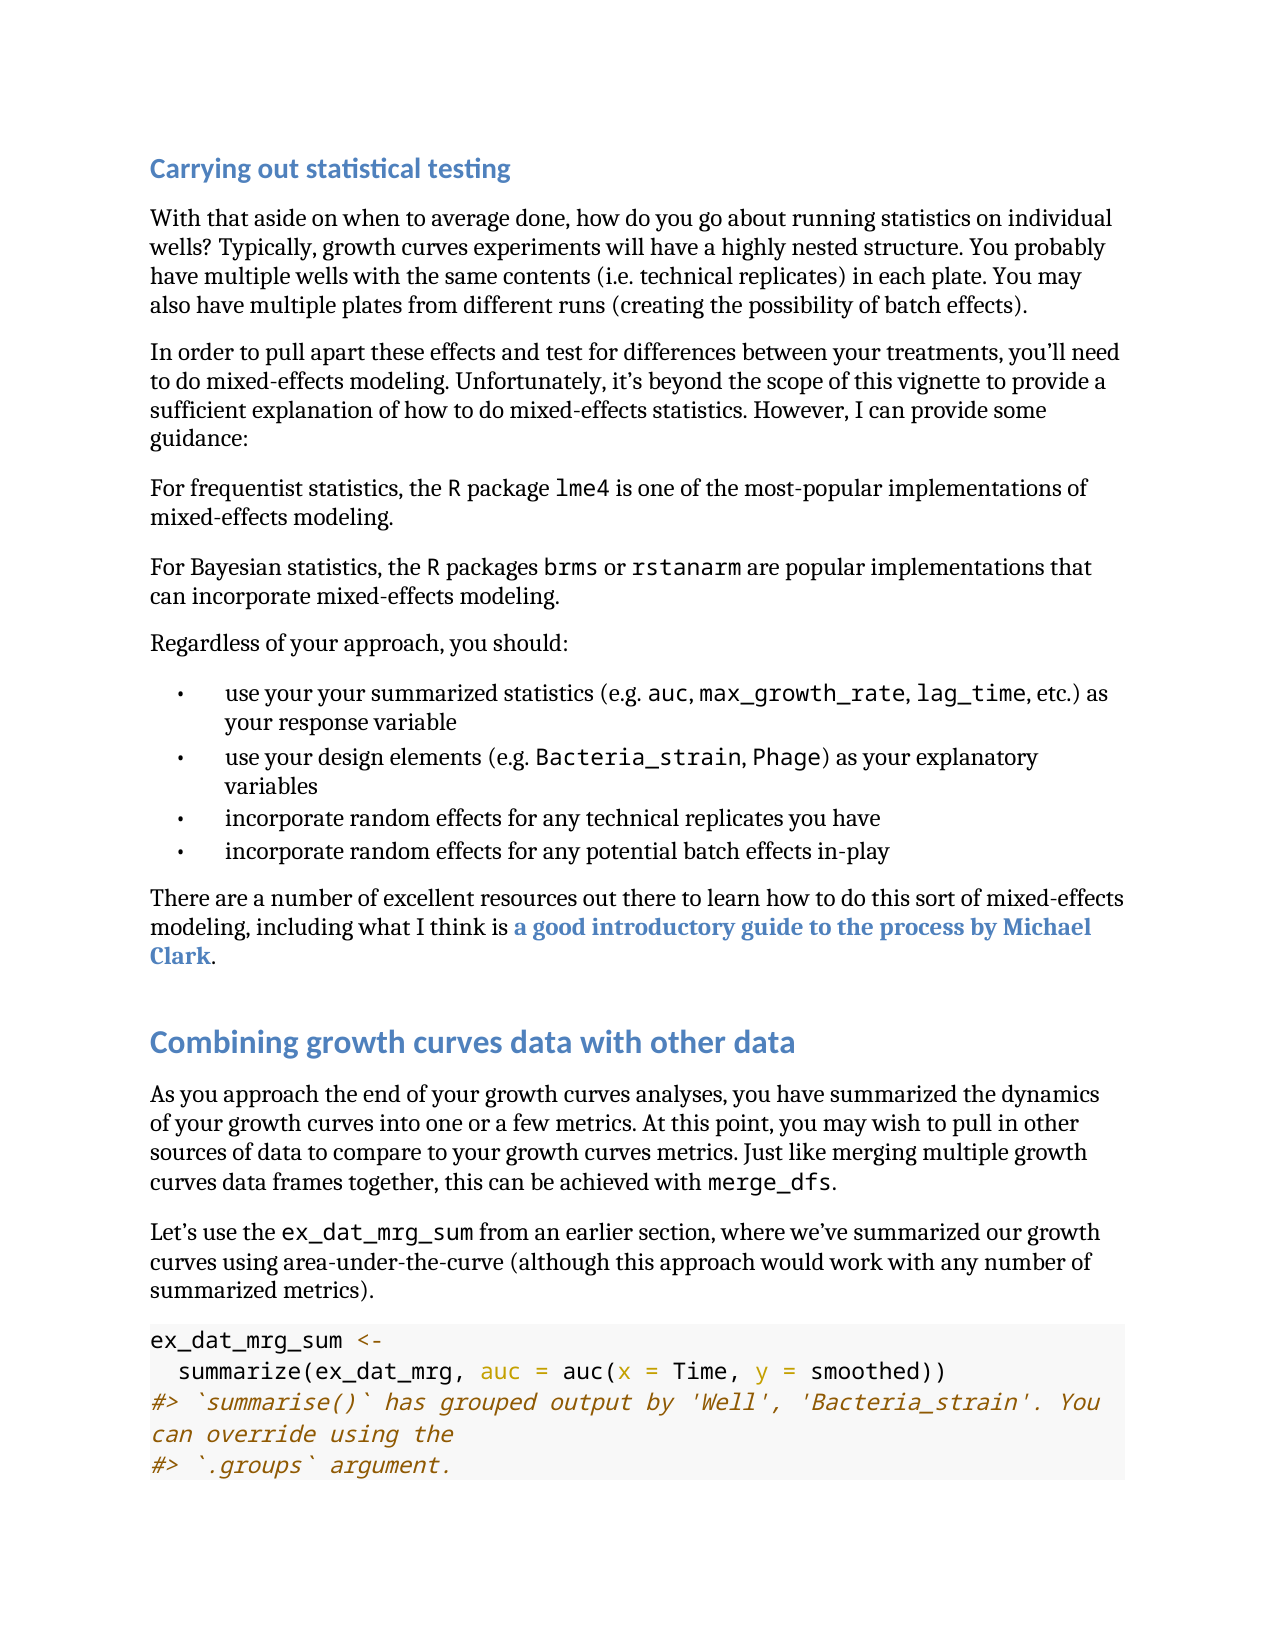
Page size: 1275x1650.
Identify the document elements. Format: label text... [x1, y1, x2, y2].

list use your your summarized statistics (e.g. auc, max_growth_rate, lag_time, etc.) as your response variable [175, 677, 1125, 737]
list incorporate random effects for any potential batch effects in-play [175, 837, 1125, 866]
text In order to pull apart these effects and test for differences between your treatments, you’ll need to do mixed-effects modeling. Unfortunately, it’s beyond the scope of this vignette to provide a sufficient explanation of how to do mixed-effects statistics. However, I can provide some guidance: [150, 338, 1125, 453]
list use your design elements (e.g. Bacteria_strain, Phage) as your explanatory variables [175, 741, 1125, 801]
text Regardless of your approach, you should: [150, 629, 1125, 658]
text There are a number of excellent resources out there to learn how to do this sort of mixed-effects modeling, including what I think is a good introductory guide to the process by Michael Clark. [150, 884, 1125, 971]
text As you approach the end of your growth curves analyses, you have summarized the dynamics of your growth curves into one or a few metrics. At this point, you may wish to pull in other sources of data to compare to your growth curves metrics. Just like merging multiple growth curves data frames together, this can be achieved with merge_dfs. [150, 1080, 1125, 1198]
list incorporate random effects for any technical replicates you have [175, 804, 1125, 833]
subtitle Combining growth curves data with other data [150, 1021, 1125, 1061]
text For frequentist statistics, the R package lme4 is one of the most-popular implementations of mixed-effects modeling. [150, 472, 1125, 532]
subtitle Carrying out statistical testing [150, 150, 1125, 186]
text With that aside on when to average done, how do you go about running statistics on individual wells? Typically, growth curves experiments will have a highly nested structure. You probably have multiple wells with the same contents (i.e. technical replicates) in each plate. You may also have multiple plates from different runs (creating the possibility of batch effects). [150, 204, 1125, 319]
text Let’s use the ex_dat_mrg_sum from an earlier section, where we’ve summarized our growth curves using area-under-the-curve (although this approach would work with any number of summarized metrics). [150, 1216, 1125, 1305]
text ex_dat_mrg_sum <- summarize(ex_dat_mrg, auc = auc(x = Time, y = smoothed)) #> `summarise()` has grouped output by 'Well', 'Bacteria_strain'. You can override using the #> `.groups` argument. [384, 1324, 1125, 1480]
text For Bayesian statistics, the R packages brms or rstanarm are popular implementations that can incorporate mixed-effects modeling. [150, 551, 1125, 611]
